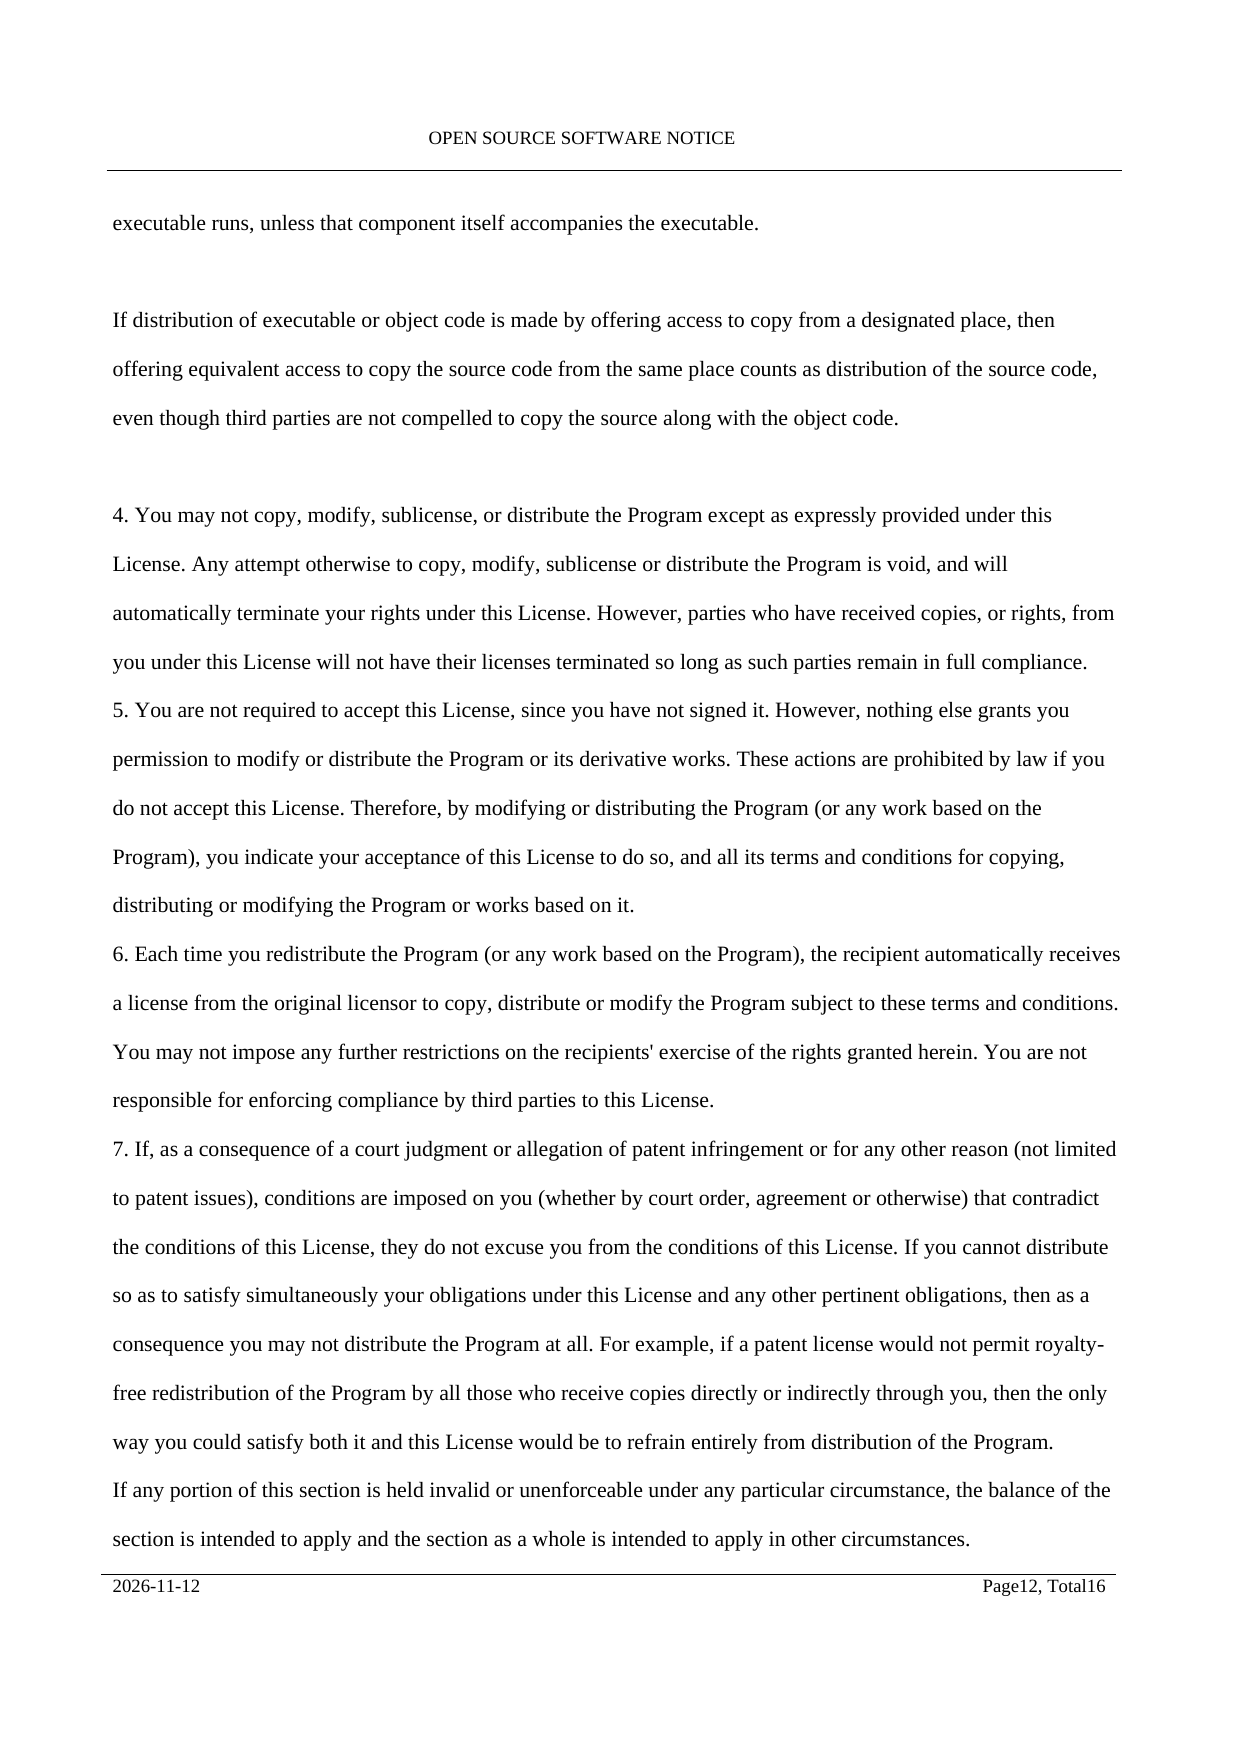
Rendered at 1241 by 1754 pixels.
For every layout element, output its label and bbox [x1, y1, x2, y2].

text [112, 206, 1128, 1555]
